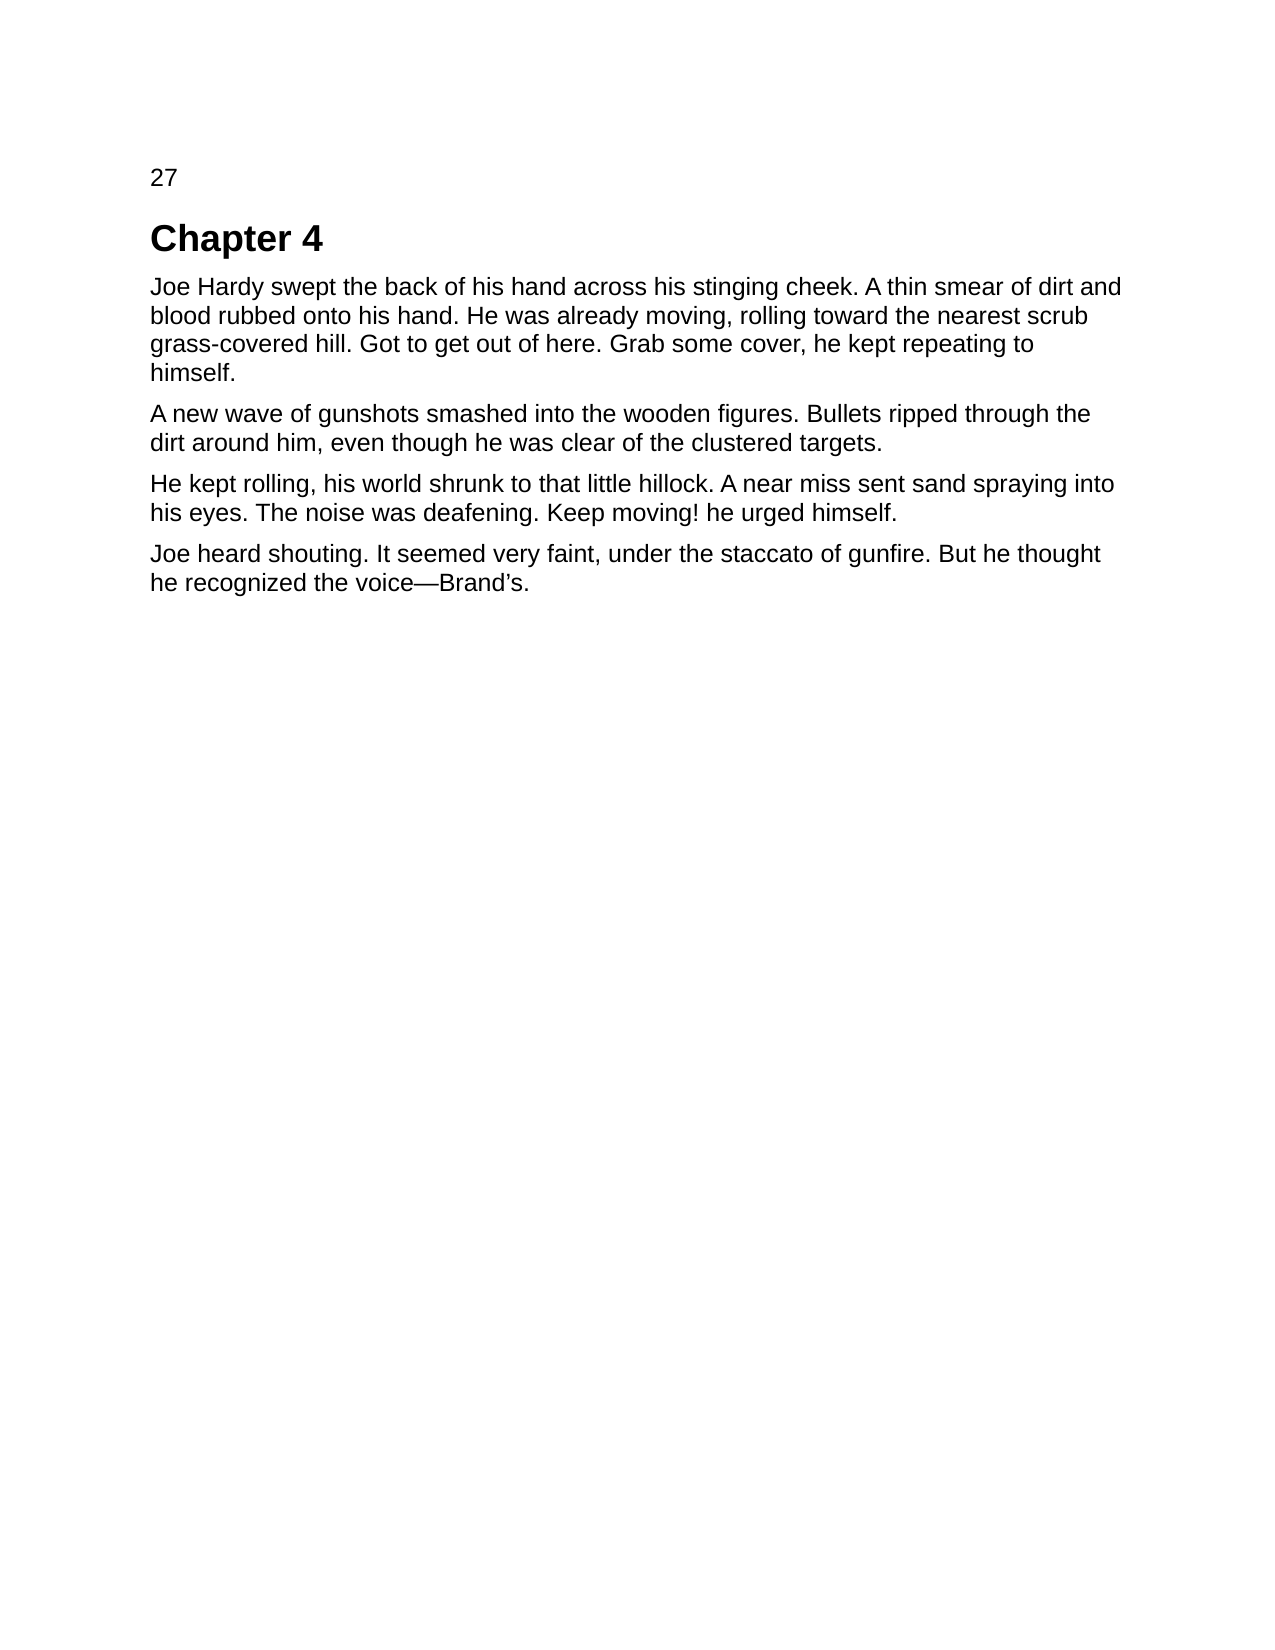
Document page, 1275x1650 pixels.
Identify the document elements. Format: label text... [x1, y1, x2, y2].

text Joe heard shouting. It seemed very faint, under the staccato of gunfire. But he thought he recognized the voice—Brand’s. [150, 539, 1125, 597]
subtitle Chapter 4 [150, 216, 1125, 259]
text 27 [150, 162, 1125, 191]
text A new wave of gunshots smashed into the wooden figures. Bullets ripped through the dirt around him, even though he was clear of the clustered targets. [150, 399, 1125, 457]
text Joe Hardy swept the back of his hand across his stinging cheek. A thin smear of dirt and blood rubbed onto his hand. He was already moving, rolling toward the nearest scrub grass-covered hill. Got to get out of here. Grab some cover, he kept repeating to himself. [150, 272, 1125, 387]
text He kept rolling, his world shrunk to that little hillock. A near miss sent sand spraying into his eyes. The noise was deafening. Keep moving! he urged himself. [150, 469, 1125, 527]
